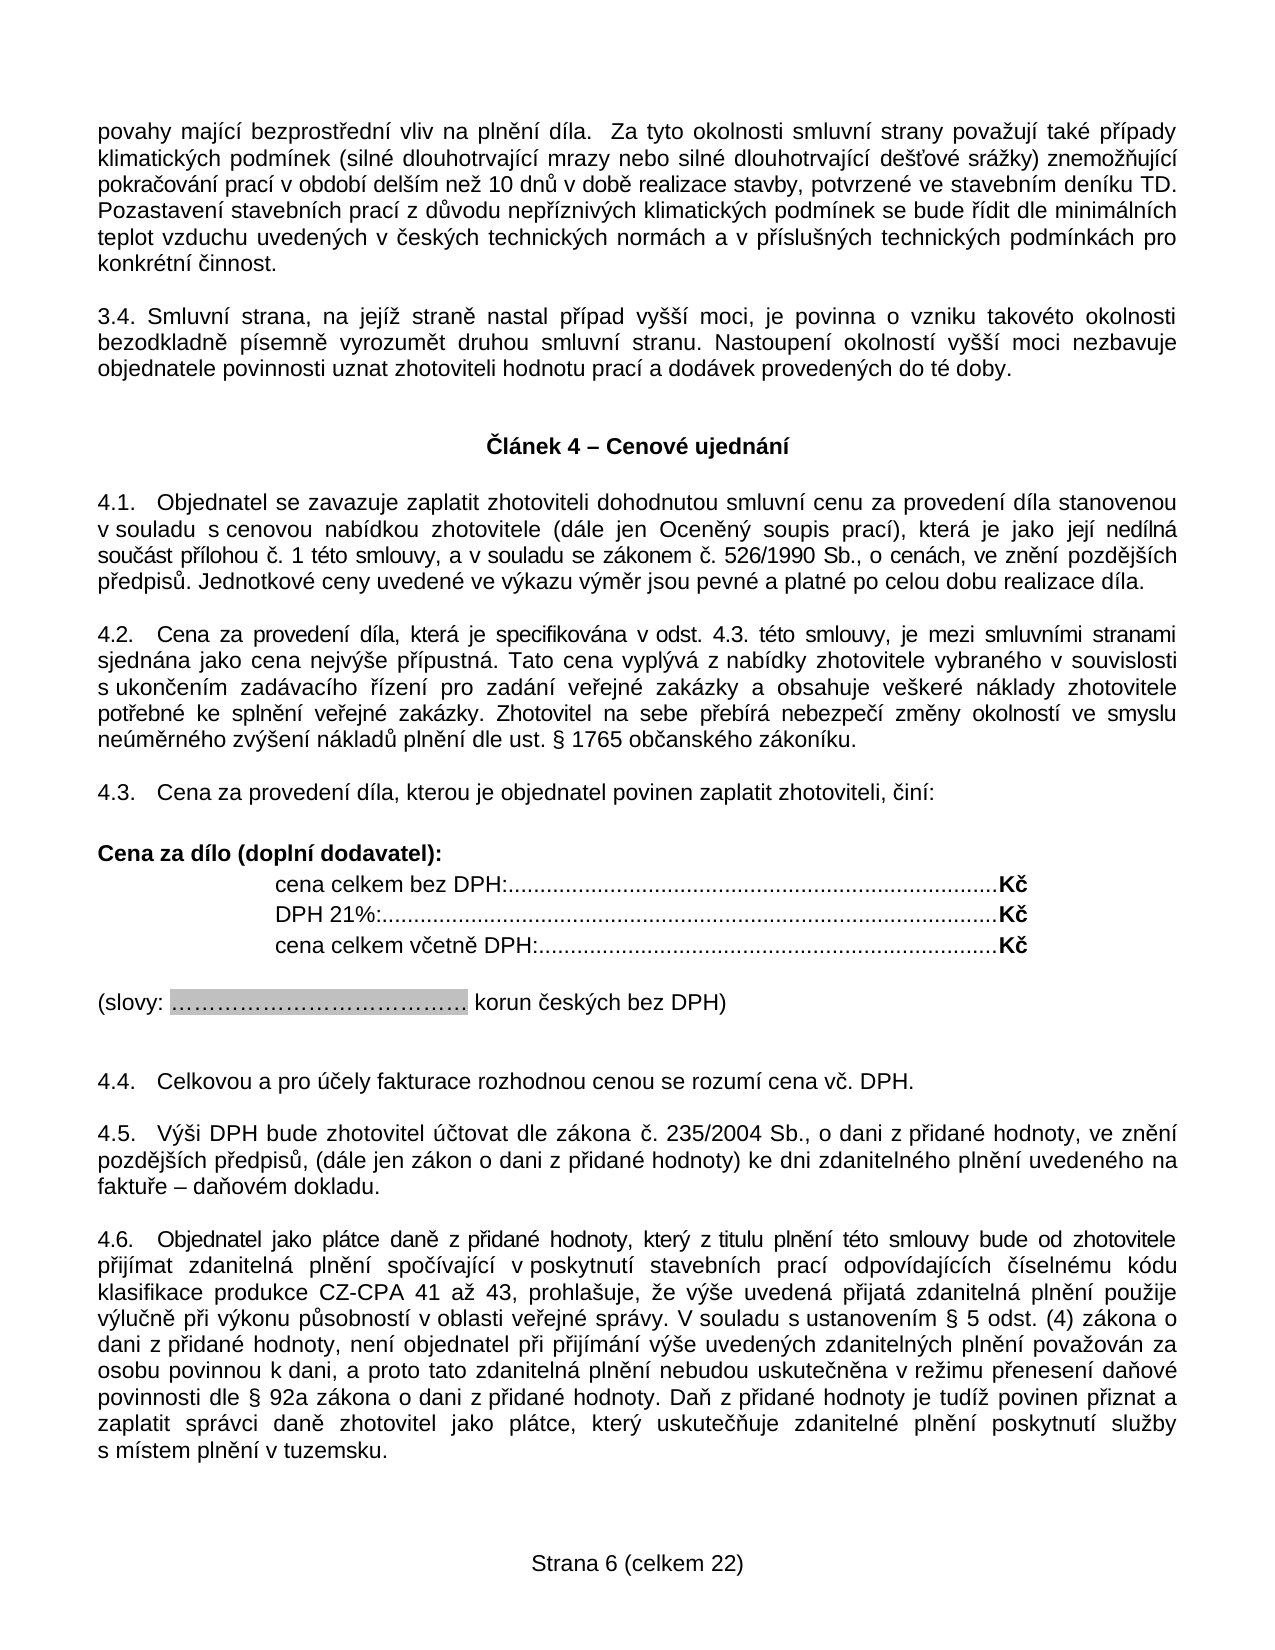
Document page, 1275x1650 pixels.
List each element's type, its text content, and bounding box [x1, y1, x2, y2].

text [97, 118, 1177, 276]
subtitle DPH 21%: Kč [97, 901, 1177, 927]
list Cena za provedení díla, kterou je objednatel povinen zaplatit zhotoviteli, činí: [97, 779, 1177, 805]
text (slovy: ………………………………… korun českých bez DPH) [97, 988, 1177, 1015]
text 3.4. Smluvní strana, na jejíž straně nastal případ vyšší moci, je povinna o vzniku takovéto okolnosti bezodkladně písemně vyrozumět druhou smluvní stranu. Nastoupení okolností vyšší moci nezbavuje objednatele povinnosti uznat zhotoviteli hodnotu prací a dodávek provedených do té doby. [97, 303, 1177, 382]
list Celkovou a pro účely fakturace rozhodnou cenou se rozumí cena vč. DPH. [97, 1068, 1177, 1094]
text Článek 4 – Cenové ujednání [97, 433, 1177, 459]
list Výši DPH bude zhotovitel účtovat dle zákona č. 235/2004 Sb., o dani z přidané hodnoty, ve znění pozdějších předpisů, (dále jen zákon o dani z přidané hodnoty) ke dni zdanitelného plnění uvedeného na faktuře – daňovém dokladu. [97, 1120, 1177, 1199]
subtitle cena celkem bez DPH: Kč [97, 871, 1177, 897]
subtitle cena celkem včetně DPH: Kč [97, 932, 1177, 958]
list Cena za provedení díla, která je specifikována v odst. 4.3. této smlouvy, je mezi smluvními stranami sjednána jako cena nejvýše přípustná. Tato cena vyplývá z nabídky zhotovitele vybraného v souvislosti s ukončením zadávacího řízení pro zadání veřejné zakázky a obsahuje veškeré náklady zhotovitele potřebné ke splnění veřejné zakázky. Zhotovitel na sebe přebírá nebezpečí změny okolností ve smyslu neúměrného zvýšení nákladů plnění dle ust. § 1765 občanského zákoníku. [97, 621, 1177, 753]
list Objednatel jako plátce daně z přidané hodnoty, který z titulu plnění této smlouvy bude od zhotovitele přijímat zdanitelná plnění spočívající v poskytnutí stavebních prací odpovídajících číselnému kódu klasifikace produkce CZ-CPA 41 až 43, prohlašuje, že výše uvedená přijatá zdanitelná plnění použije výlučně při výkonu působností v oblasti veřejné správy. V souladu s ustanovením § 5 odst. (4) zákona o dani z přidané hodnoty, není objednatel při přijímání výše uvedených zdanitelných plnění považován za osobu povinnou k dani, a proto tato zdanitelná plnění nebudou uskutečněna v režimu přenesení daňové povinnosti dle § 92a zákona o dani z přidané hodnoty. Daň z přidané hodnoty je tudíž povinen přiznat a zaplatit správci daně zhotovitel jako plátce, který uskutečňuje zdanitelné plnění poskytnutí služby s místem plnění v tuzemsku. [97, 1226, 1177, 1463]
subtitle Cena za dílo (doplní dodavatel): [97, 840, 1177, 866]
list Objednatel se zavazuje zaplatit zhotoviteli dohodnutou smluvní cenu za provedení díla stanovenou v souladu s cenovou nabídkou zhotovitele (dále jen Oceněný soupis prací), která je jako její nedílná součást přílohou č. 1 této smlouvy, a v souladu se zákonem č. 526/1990 Sb., o cenách, ve znění pozdějších předpisů. Jednotkové ceny uvedené ve výkazu výměr jsou pevné a platné po celou dobu realizace díla. [97, 489, 1177, 594]
